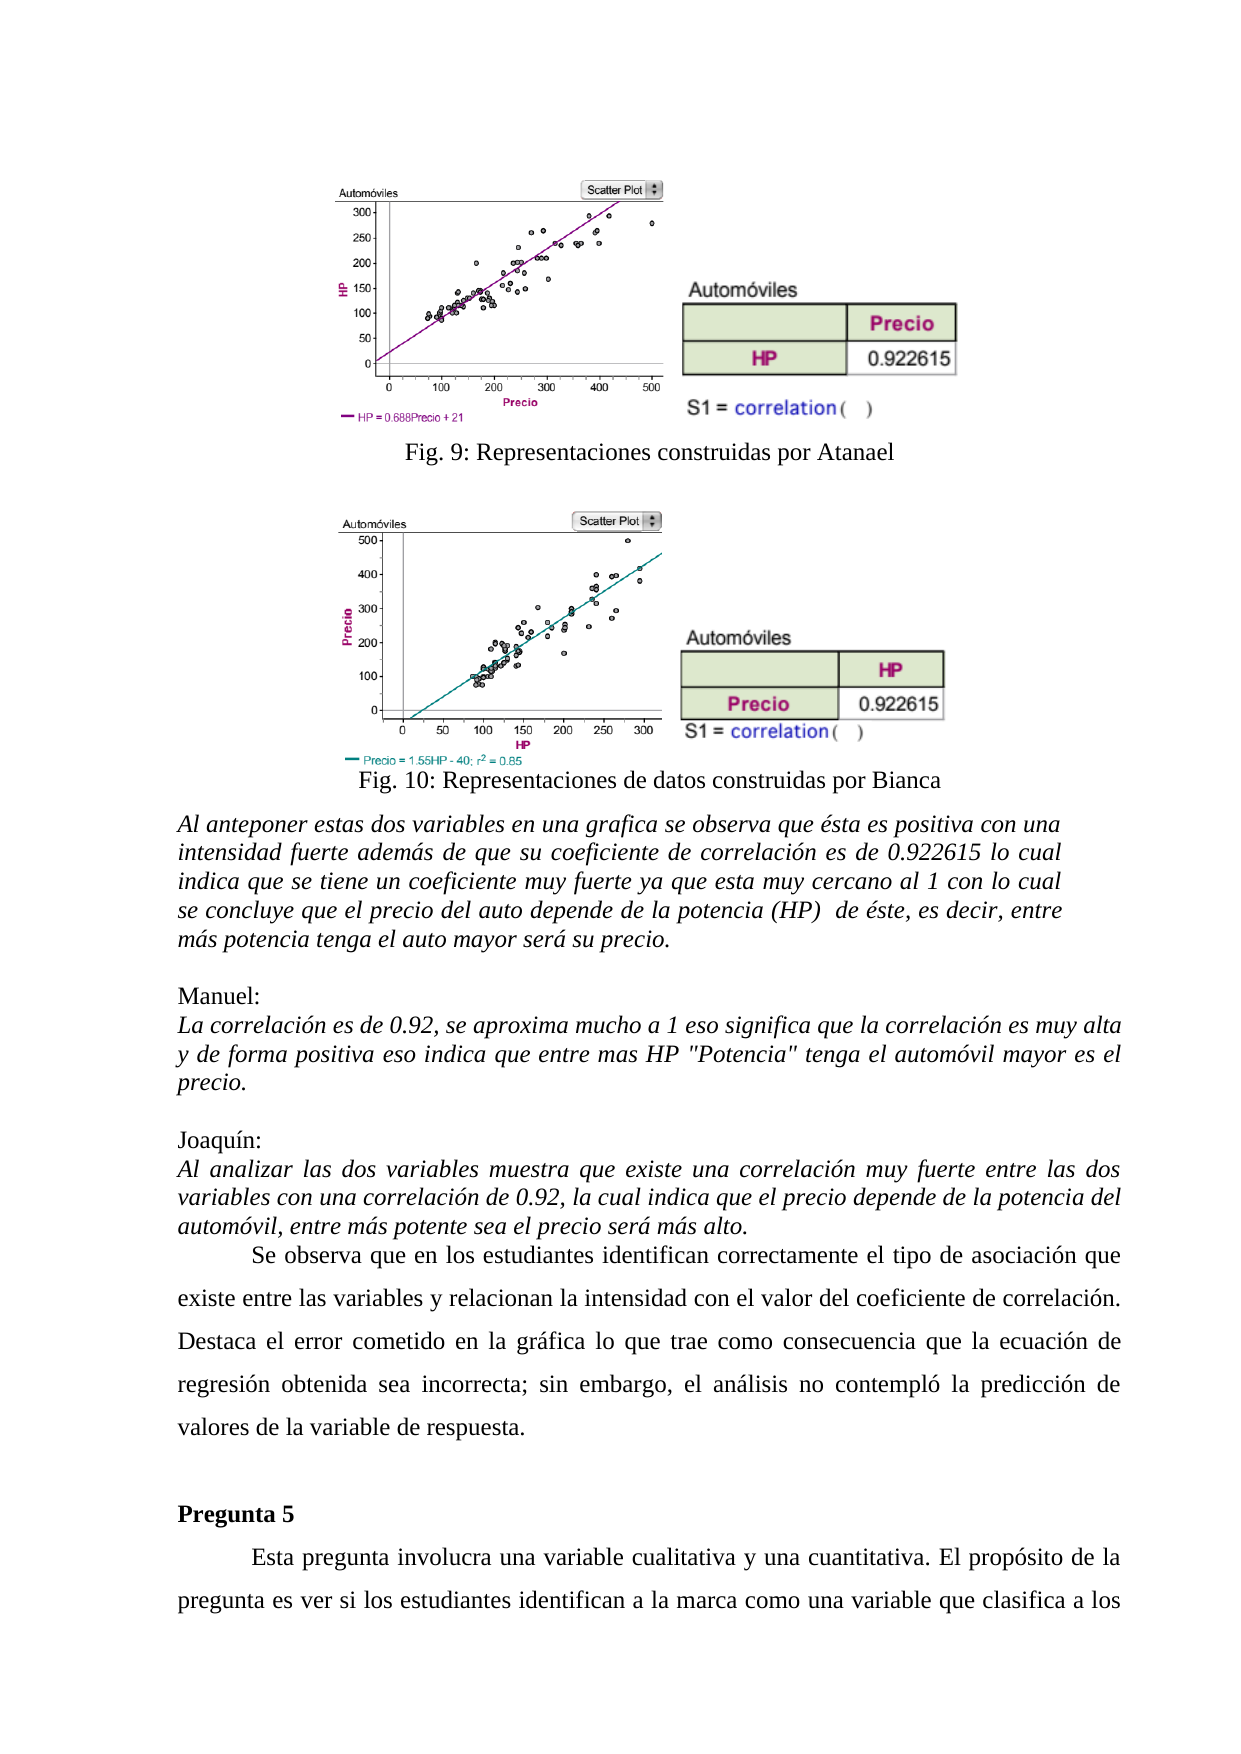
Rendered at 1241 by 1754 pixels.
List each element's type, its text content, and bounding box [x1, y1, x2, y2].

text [177, 1542, 1122, 1614]
text Joaquín: [177, 1125, 1122, 1154]
text Se observa que en los estudiantes identifican correctamente el tipo de asociación que existe entre las variables y relacionan la intensidad con el valor del coeficiente de correlación. Destaca el error cometido en la gráfica lo que trae como consecuencia que la ecuación de regresión obtenida sea incorrecta; sin embargo, el análisis no contempló la predicción de valores de la variable de respuesta. [177, 1240, 1122, 1441]
text Al anteponer estas dos variables en una grafica se observa que ésta es positiva con una intensidad fuerte además de que su coeficiente de correlación es de 0.922615 lo cual indica que se tiene un coeficiente muy fuerte ya que esta muy cercano al 1 con lo cual se concluye que el precio del auto depende de la potencia (HP) de éste, es decir, entre más potencia tenga el auto mayor será su precio. [177, 809, 1063, 952]
text Fig. 9: Representaciones construidas por Atanael [177, 437, 1122, 466]
text La correlación es de 0.92, se aproxima mucho a 1 eso significa que la correlación es muy alta y de forma positiva eso indica que entre mas HP "Potencia" tenga el automóvil mayor es el precio. [177, 1010, 1122, 1096]
text Al analizar las dos variables muestra que existe una correlación muy fuerte entre las dos variables con una correlación de 0.92, la cual indica que el precio depende de la potencia del automóvil, entre más potente sea el precio será más alto. [177, 1154, 1122, 1240]
text Pregunta 5 [177, 1499, 1122, 1527]
text Manuel: [177, 981, 1122, 1010]
text Fig. 10: Representaciones de datos construidas por Bianca [177, 766, 1122, 794]
